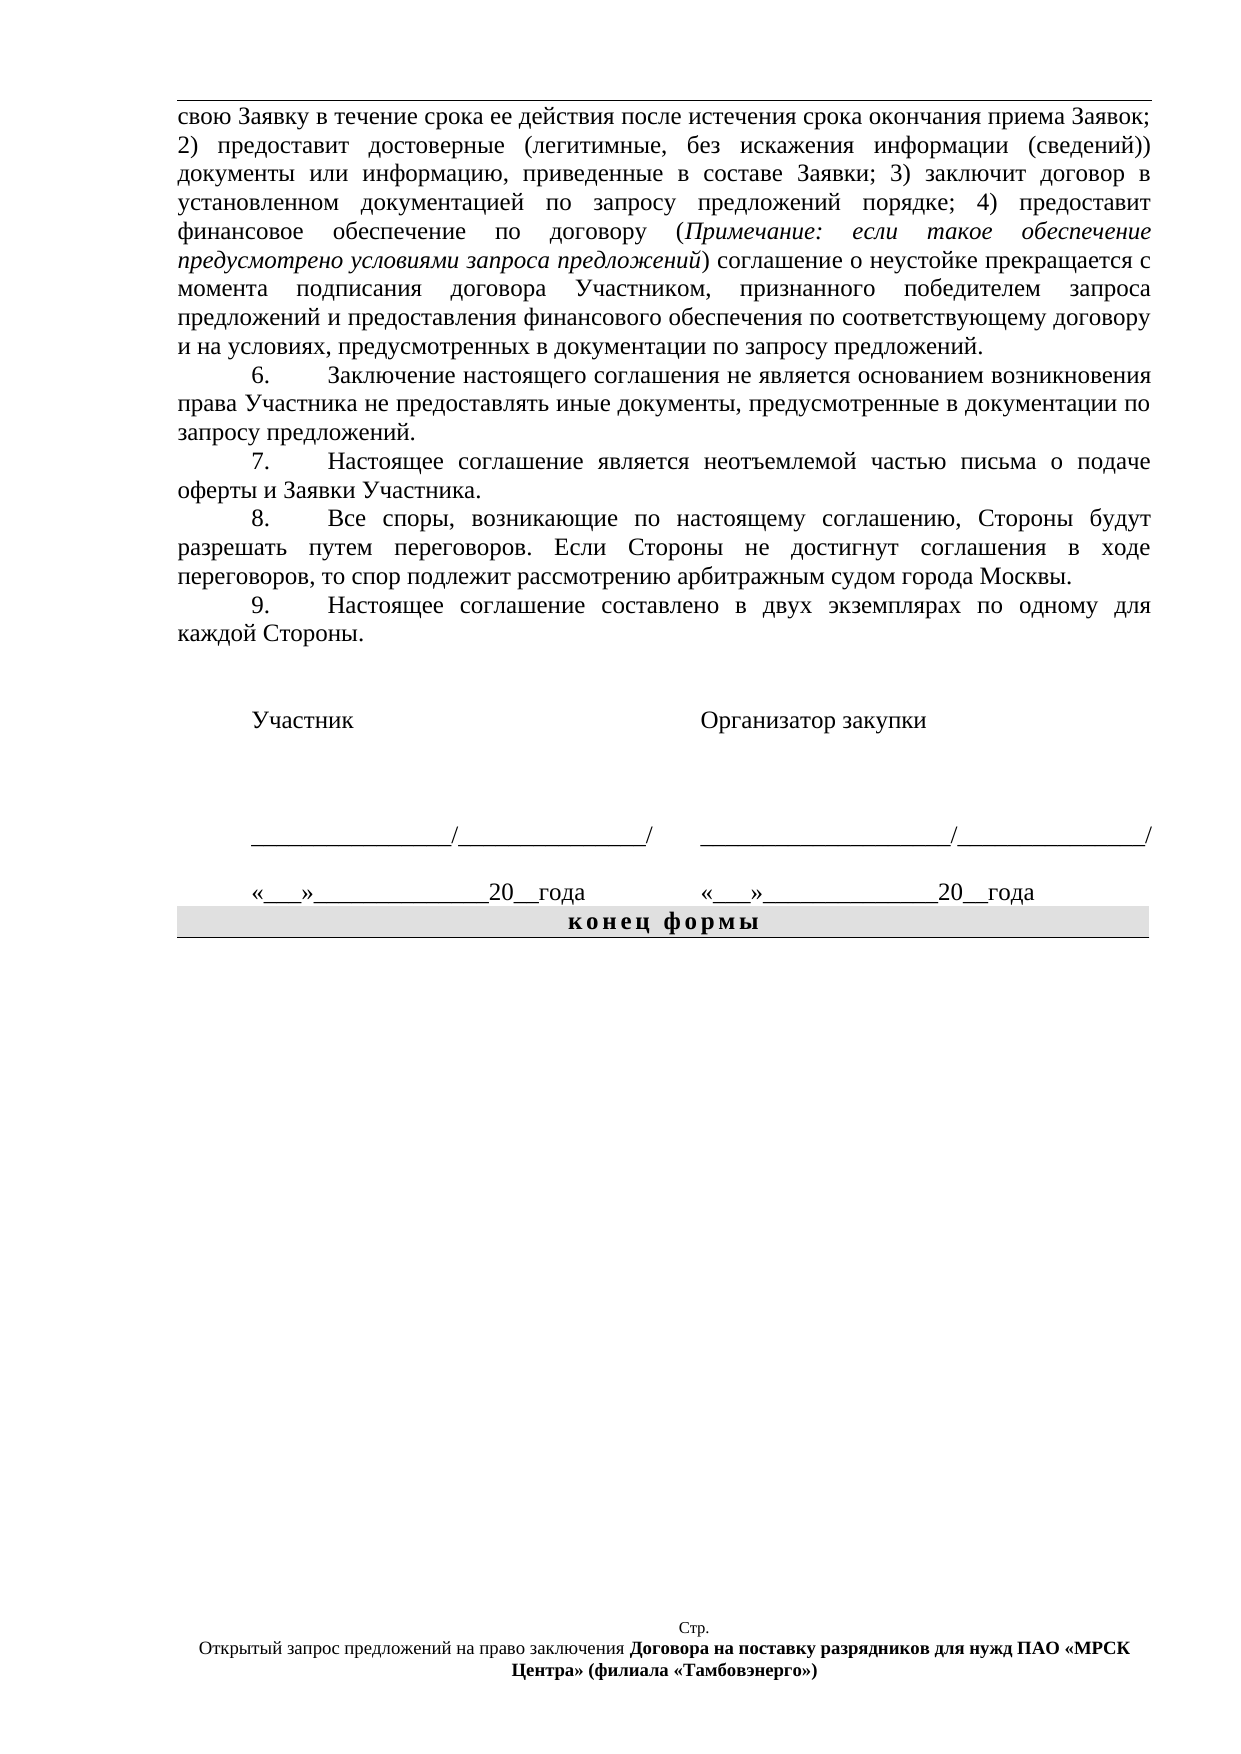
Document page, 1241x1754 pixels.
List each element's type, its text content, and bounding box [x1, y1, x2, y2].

text конец формы [177, 906, 1149, 937]
list Настоящее соглашение составлено в двух экземплярах по одному для каждой Стороны. [177, 590, 1152, 647]
table_cell ____________________/_______________/ «___»______________20__года [689, 734, 1163, 906]
table_header Участник [240, 705, 689, 733]
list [177, 101, 1152, 360]
table_header Организатор закупки [689, 705, 1163, 733]
list Все споры, возникающие по настоящему соглашению, Стороны будут разрешать путем переговоров. Если Стороны не достигнут соглашения в ходе переговоров, то спор подлежит рассмотрению арбитражным судом города Москвы. [177, 503, 1152, 590]
list Заключение настоящего соглашения не является основанием возникновения права Участника не предоставлять иные документы, предусмотренные в документации по запросу предложений. [177, 360, 1152, 446]
list Настоящее соглашение является неотъемлемой частью письма о подаче оферты и Заявки Участника. [177, 446, 1152, 503]
table_cell ________________/_______________/ «___»______________20__года [240, 734, 689, 906]
